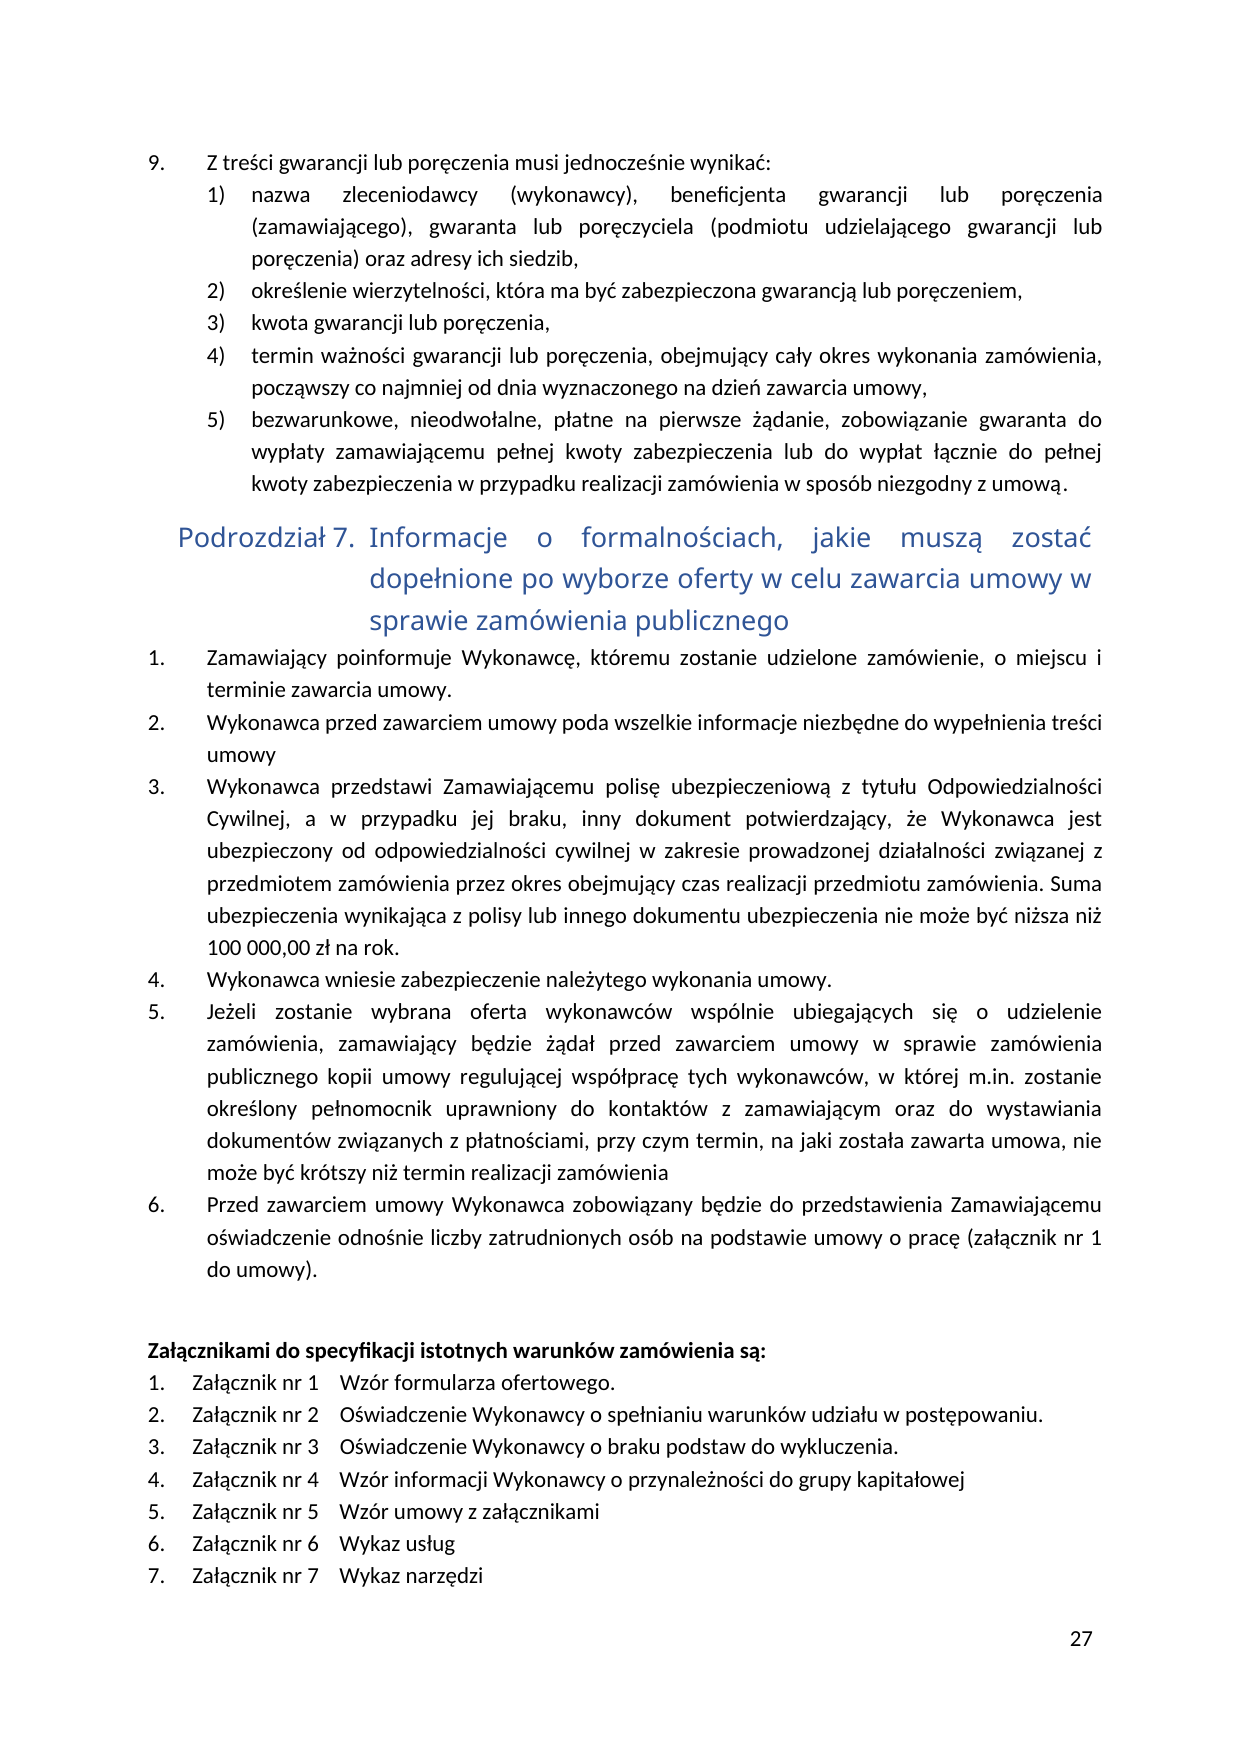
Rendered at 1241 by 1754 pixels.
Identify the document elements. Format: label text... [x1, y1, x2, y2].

text Załącznikami do specyfikacji istotnych warunków zamówienia są: [148, 1336, 1093, 1364]
list Jeżeli zostanie wybrana oferta wykonawców wspólnie ubiegających się o udzielenie zamówienia, zamawiający będzie żądał przed zawarciem umowy w sprawie zamówienia publicznego kopii umowy regulującej współpracę tych wykonawców, w której m.in. zostanie określony pełnomocnik uprawniony do kontaktów z zamawiającym oraz do wystawiania dokumentów związanych z płatnościami, przy czym termin, na jaki została zawarta umowa, nie może być krótszy niż termin realizacji zamówienia [148, 997, 1104, 1186]
list Wykonawca przedstawi Zamawiającemu polisę ubezpieczeniową z tytułu Odpowiedzialności Cywilnej, a w przypadku jej braku, inny dokument potwierdzający, że Wykonawca jest ubezpieczony od odpowiedzialności cywilnej w zakresie prowadzonej działalności związanej z przedmiotem zamówienia przez okres obejmujący czas realizacji przedmiotu zamówienia. Suma ubezpieczenia wynikająca z polisy lub innego dokumentu ubezpieczenia nie może być niższa niż 100 000,00 zł na rok. [148, 772, 1104, 961]
list Załącznik nr 1 Wzór formularza ofertowego. [148, 1368, 1093, 1396]
list termin ważności gwarancji lub poręczenia, obejmujący cały okres wykonania zamówienia, począwszy co najmniej od dnia wyznaczonego na dzień zawarcia umowy, [207, 341, 1104, 401]
list Wykonawca przed zawarciem umowy poda wszelkie informacje niezbędne do wypełnienia treści umowy [148, 708, 1104, 768]
list określenie wierzytelności, która ma być zabezpieczona gwarancją lub poręczeniem, [207, 276, 1104, 304]
list bezwarunkowe, nieodwołalne, płatne na pierwsze żądanie, zobowiązanie gwaranta do wypłaty zamawiającemu pełnej kwoty zabezpieczenia lub do wypłat łącznie do pełnej kwoty zabezpieczenia w przypadku realizacji zamówienia w sposób niezgodny z umową. [207, 405, 1104, 497]
list Załącznik nr 2 Oświadczenie Wykonawcy o spełnianiu warunków udziału w postępowaniu. [148, 1400, 1093, 1428]
list Załącznik nr 4 Wzór informacji Wykonawcy o przynależności do grupy kapitałowej [148, 1465, 1093, 1493]
list Wykonawca wniesie zabezpieczenie należytego wykonania umowy. [148, 965, 1104, 993]
list kwota gwarancji lub poręczenia, [207, 308, 1104, 337]
list Zamawiający poinformuje Wykonawcę, któremu zostanie udzielone zamówienie, o miejscu i terminie zawarcia umowy. [148, 643, 1104, 703]
list Z treści gwarancji lub poręczenia musi jednocześnie wynikać: [148, 148, 1104, 176]
list nazwa zleceniodawcy (wykonawcy), beneficjenta gwarancji lub poręczenia (zamawiającego), gwaranta lub poręczyciela (podmiotu udzielającego gwarancji lub poręczenia) oraz adresy ich siedzib, [207, 180, 1104, 272]
list Załącznik nr 3 Oświadczenie Wykonawcy o braku podstaw do wykluczenia. [148, 1432, 1093, 1461]
list Przed zawarciem umowy Wykonawca zobowiązany będzie do przedstawienia Zamawiającemu oświadczenie odnośnie liczby zatrudnionych osób na podstawie umowy o pracę (załącznik nr 1 do umowy). [148, 1191, 1104, 1283]
list Załącznik nr 6 Wykaz usług [148, 1529, 1093, 1557]
subtitle Informacje o formalnościach, jakie muszą zostać dopełnione po wyborze oferty w celu zawarcia umowy w sprawie zamówienia publicznego [177, 518, 1093, 638]
list Załącznik nr 7 Wykaz narzędzi [148, 1561, 1093, 1589]
list Załącznik nr 5 Wzór umowy z załącznikami [148, 1497, 1093, 1525]
